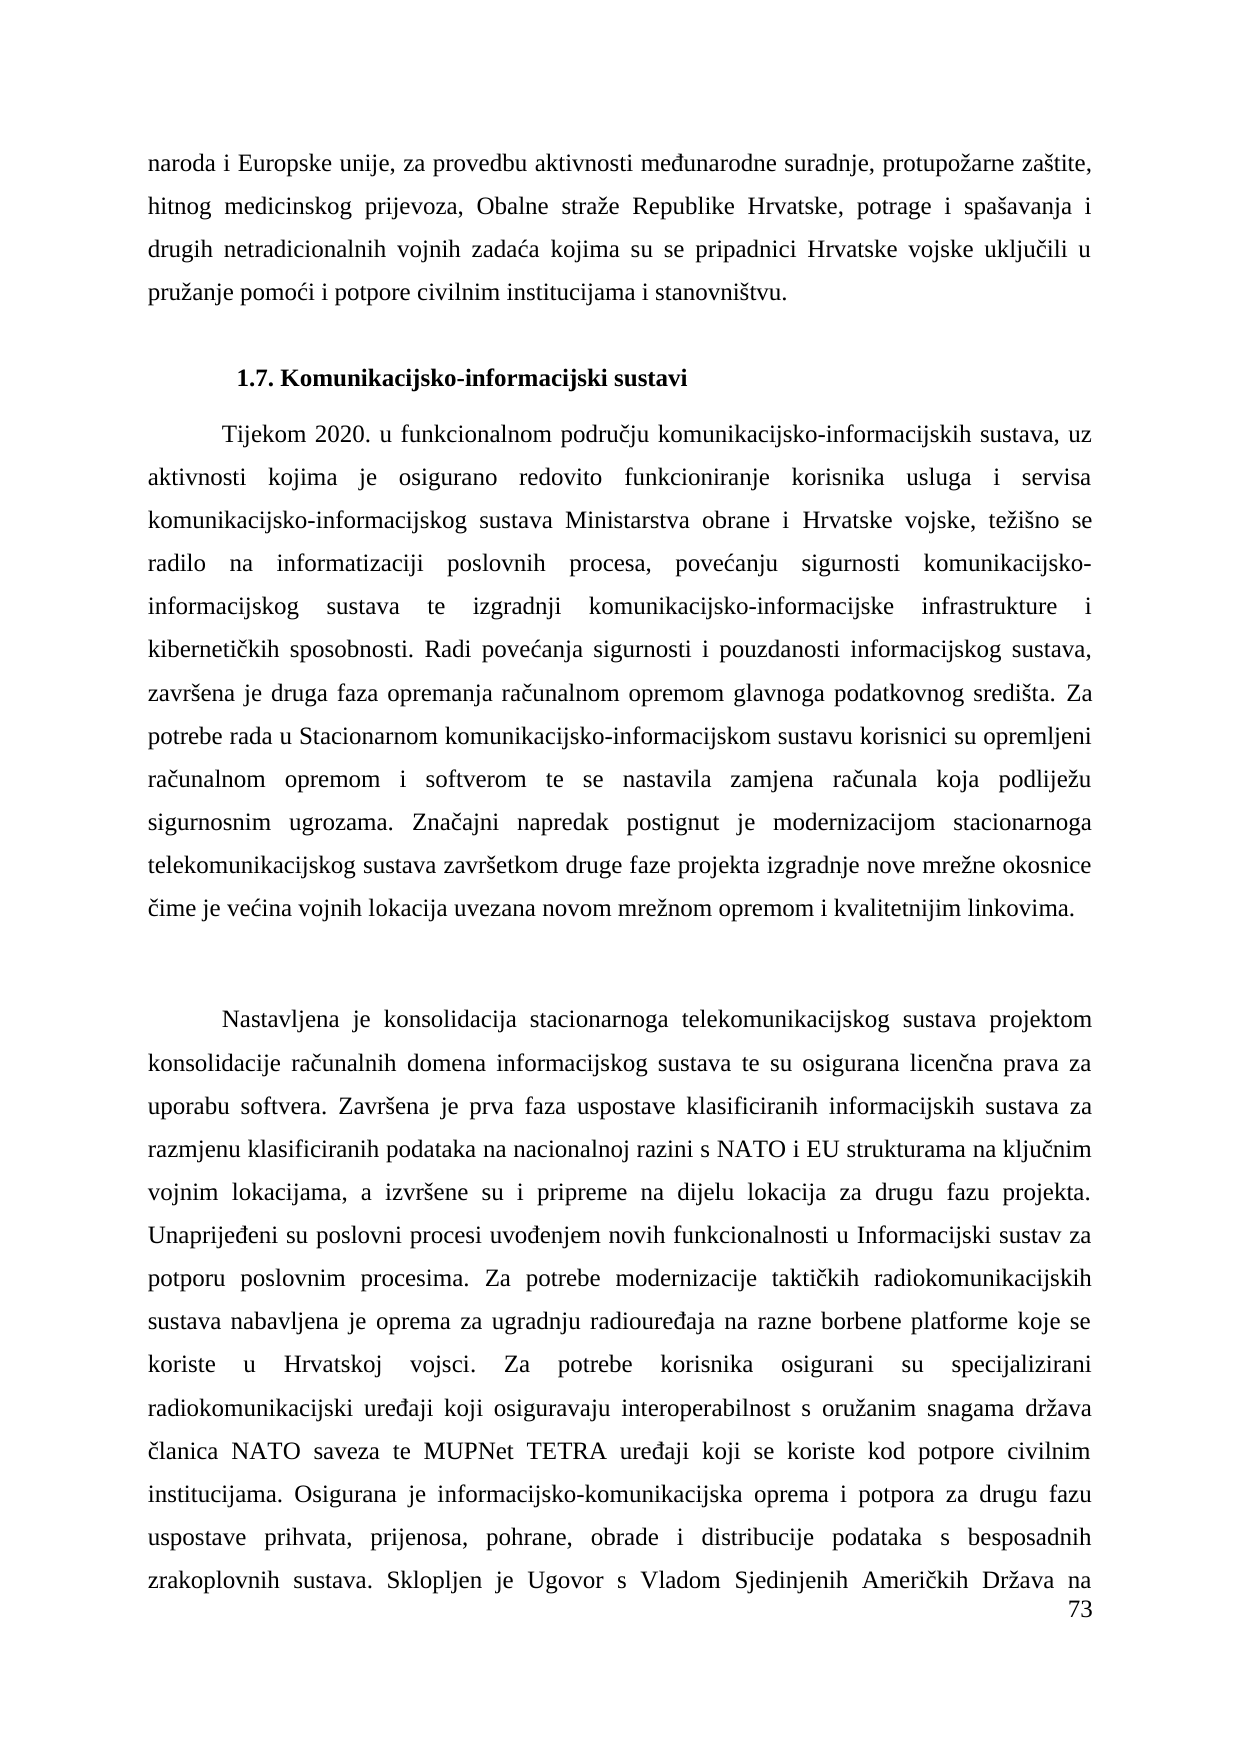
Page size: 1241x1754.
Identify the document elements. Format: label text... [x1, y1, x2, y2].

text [148, 1004, 1092, 1594]
text Tijekom 2020. u funkcionalnom području komunikacijsko-informacijskih sustava, uz aktivnosti kojima je osigurano redovito funkcioniranje korisnika usluga i servisa komunikacijsko-informacijskog sustava Ministarstva obrane i Hrvatske vojske, težišno se radilo na informatizaciji poslovnih procesa, povećanju sigurnosti komunikacijsko-informacijskog sustava te izgradnji komunikacijsko-informacijske infrastrukture i kibernetičkih sposobnosti. Radi povećanja sigurnosti i pouzdanosti informacijskog sustava, završena je druga faza opremanja računalnom opremom glavnoga podatkovnog središta. Za potrebe rada u Stacionarnom komunikacijsko-informacijskom sustavu korisnici su opremljeni računalnom opremom i softverom te se nastavila zamjena računala koja podliježu sigurnosnim ugrozama. Značajni napredak postignut je modernizacijom stacionarnoga telekomunikacijskog sustava završetkom druge faze projekta izgradnje nove mrežne okosnice čime je većina vojnih lokacija uvezana novom mrežnom opremom i kvalitetnijim linkovima. [148, 419, 1092, 922]
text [148, 148, 1092, 306]
text 1.7. Komunikacijsko-informacijski sustavi [148, 363, 1092, 392]
